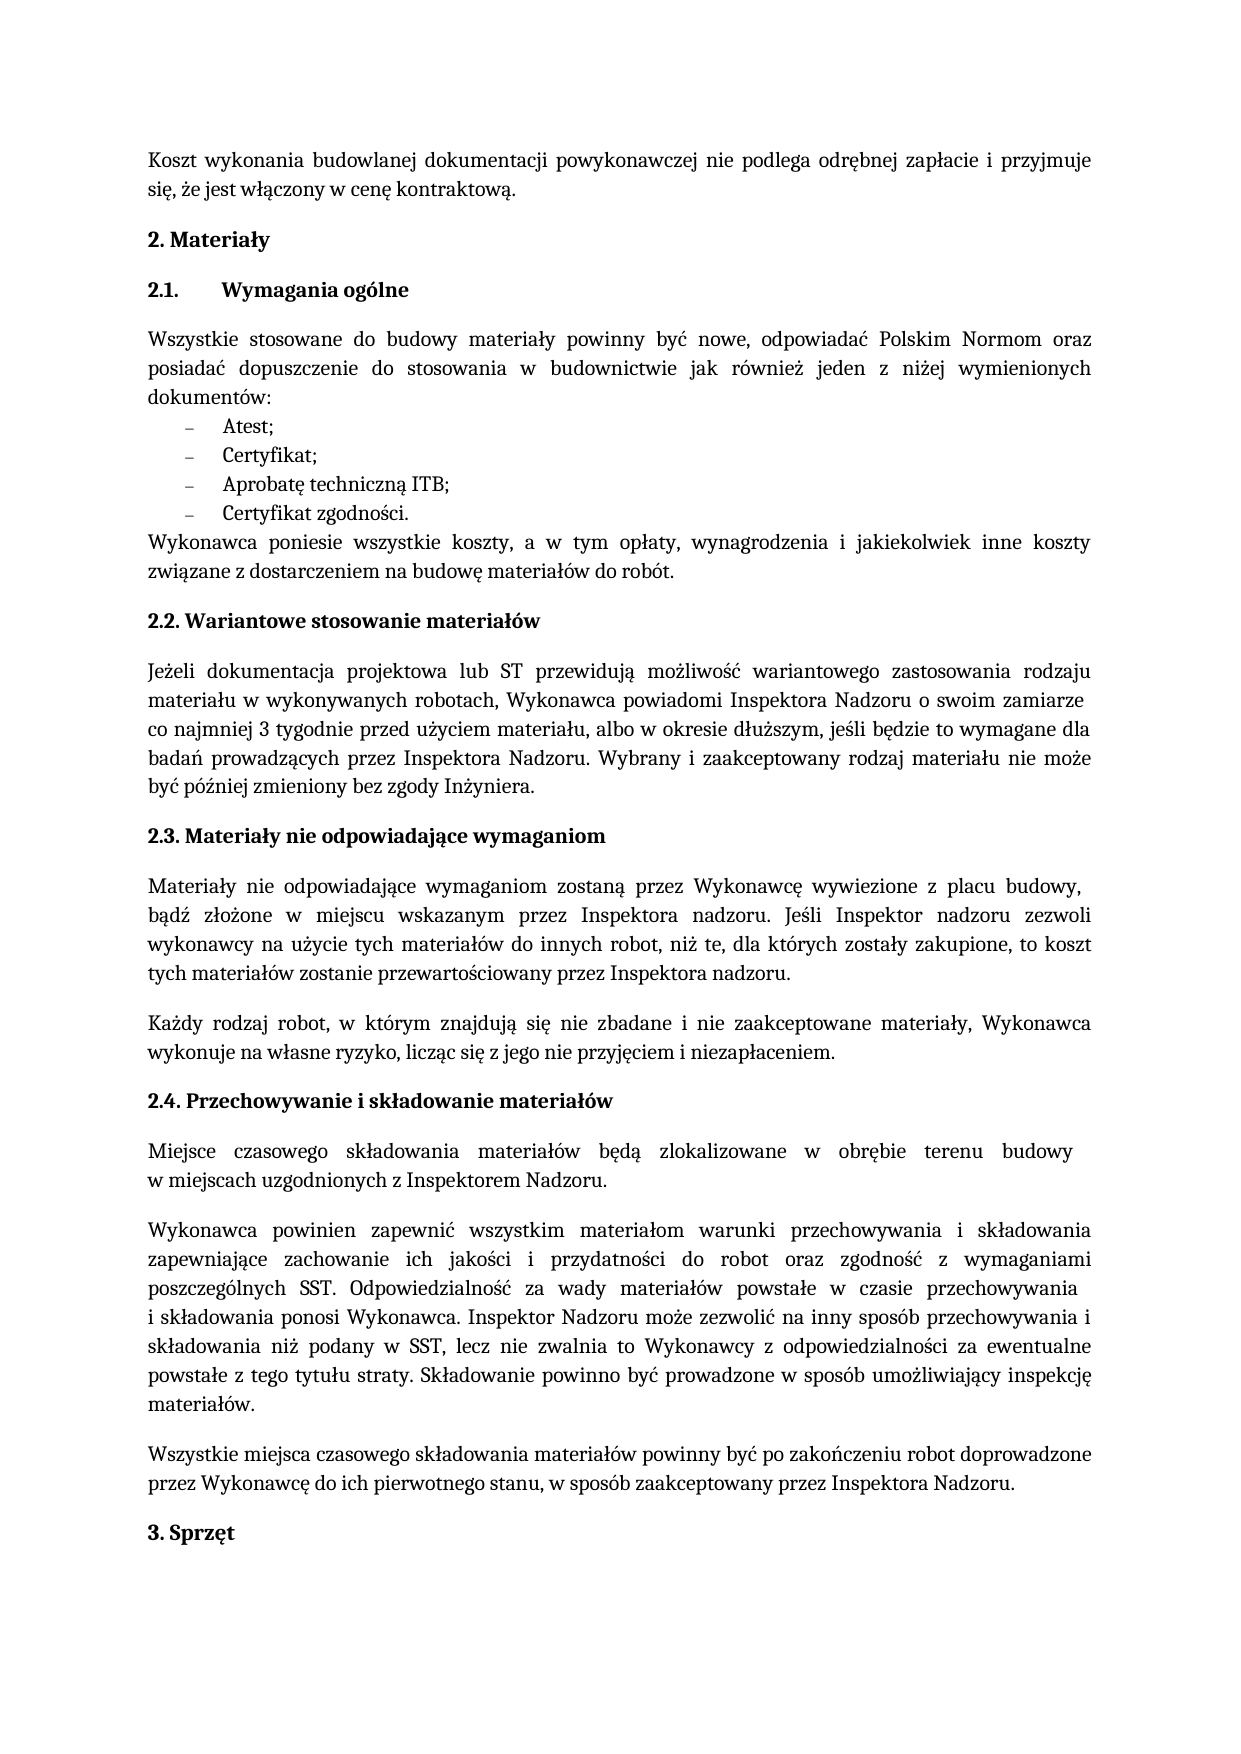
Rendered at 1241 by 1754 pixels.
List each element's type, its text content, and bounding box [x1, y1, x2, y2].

subtitle 2. Materiały [148, 226, 1093, 253]
subtitle 2.3. Materiały nie odpowiadające wymaganiom [148, 824, 1093, 849]
list Aprobatę techniczną ITB; [185, 472, 1093, 497]
text Miejsce czasowego składowania materiałów będą zlokalizowane w obrębie terenu budowy w miejscach uzgodnionych z Inspektorem Nadzoru. [148, 1139, 1093, 1193]
subtitle Wymagania ogólne [148, 277, 1093, 303]
list Certyfikat zgodności. [185, 501, 1093, 526]
text Wszystkie stosowane do budowy materiały powinny być nowe, odpowiadać Polskim Normom oraz posiadać dopuszczenie do stosowania w budownictwie jak również jeden z niżej wymienionych dokumentów: [148, 327, 1093, 410]
text Wykonawca powinien zapewnić wszystkim materiałom warunki przechowywania i składowania zapewniające zachowanie ich jakości i przydatności do robot oraz zgodność z wymaganiami poszczególnych SST. Odpowiedzialność za wady materiałów powstałe w czasie przechowywania i składowania ponosi Wykonawca. Inspektor Nadzoru może zezwolić na inny sposób przechowywania i składowania niż podany w SST, lecz nie zwalnia to Wykonawcy z odpowiedzialności za ewentualne powstałe z tego tytułu straty. Składowanie powinno być prowadzone w sposób umożliwiający inspekcję materiałów. [148, 1218, 1093, 1417]
text Każdy rodzaj robot, w którym znajdują się nie zbadane i nie zaakceptowane materiały, Wykonawca wykonuje na własne ryzyko, licząc się z jego nie przyjęciem i niezapłaceniem. [148, 1011, 1093, 1065]
subtitle 3. Sprzęt [148, 1520, 1093, 1546]
subtitle 2.2. Wariantowe stosowanie materiałów [148, 609, 1093, 634]
text Koszt wykonania budowlanej dokumentacji powykonawczej nie podlega odrębnej zapłacie i przyjmuje się, że jest włączony w cenę kontraktową. [148, 148, 1093, 202]
text Materiały nie odpowiadające wymaganiom zostaną przez Wykonawcę wywiezione z placu budowy, bądź złożone w miejscu wskazanym przez Inspektora nadzoru. Jeśli Inspektor nadzoru zezwoli wykonawcy na użycie tych materiałów do innych robot, niż te, dla których zostały zakupione, to koszt tych materiałów zostanie przewartościowany przez Inspektora nadzoru. [148, 874, 1093, 986]
text Jeżeli dokumentacja projektowa lub ST przewidują możliwość wariantowego zastosowania rodzaju materiału w wykonywanych robotach, Wykonawca powiadomi Inspektora Nadzoru o swoim zamiarze co najmniej 3 tygodnie przed użyciem materiału, albo w okresie dłuższym, jeśli będzie to wymagane dla badań prowadzących przez Inspektora Nadzoru. Wybrany i zaakceptowany rodzaj materiału nie może być później zmieniony bez zgody Inżyniera. [148, 658, 1093, 799]
text Wykonawca poniesie wszystkie koszty, a w tym opłaty, wynagrodzenia i jakiekolwiek inne koszty związane z dostarczeniem na budowę materiałów do robót. [148, 530, 1093, 584]
list Atest; [185, 414, 1093, 439]
subtitle 2.4. Przechowywanie i składowanie materiałów [148, 1089, 1093, 1114]
text Wszystkie miejsca czasowego składowania materiałów powinny być po zakończeniu robot doprowadzone przez Wykonawcę do ich pierwotnego stanu, w sposób zaakceptowany przez Inspektora Nadzoru. [148, 1441, 1093, 1496]
list Certyfikat; [185, 443, 1093, 468]
